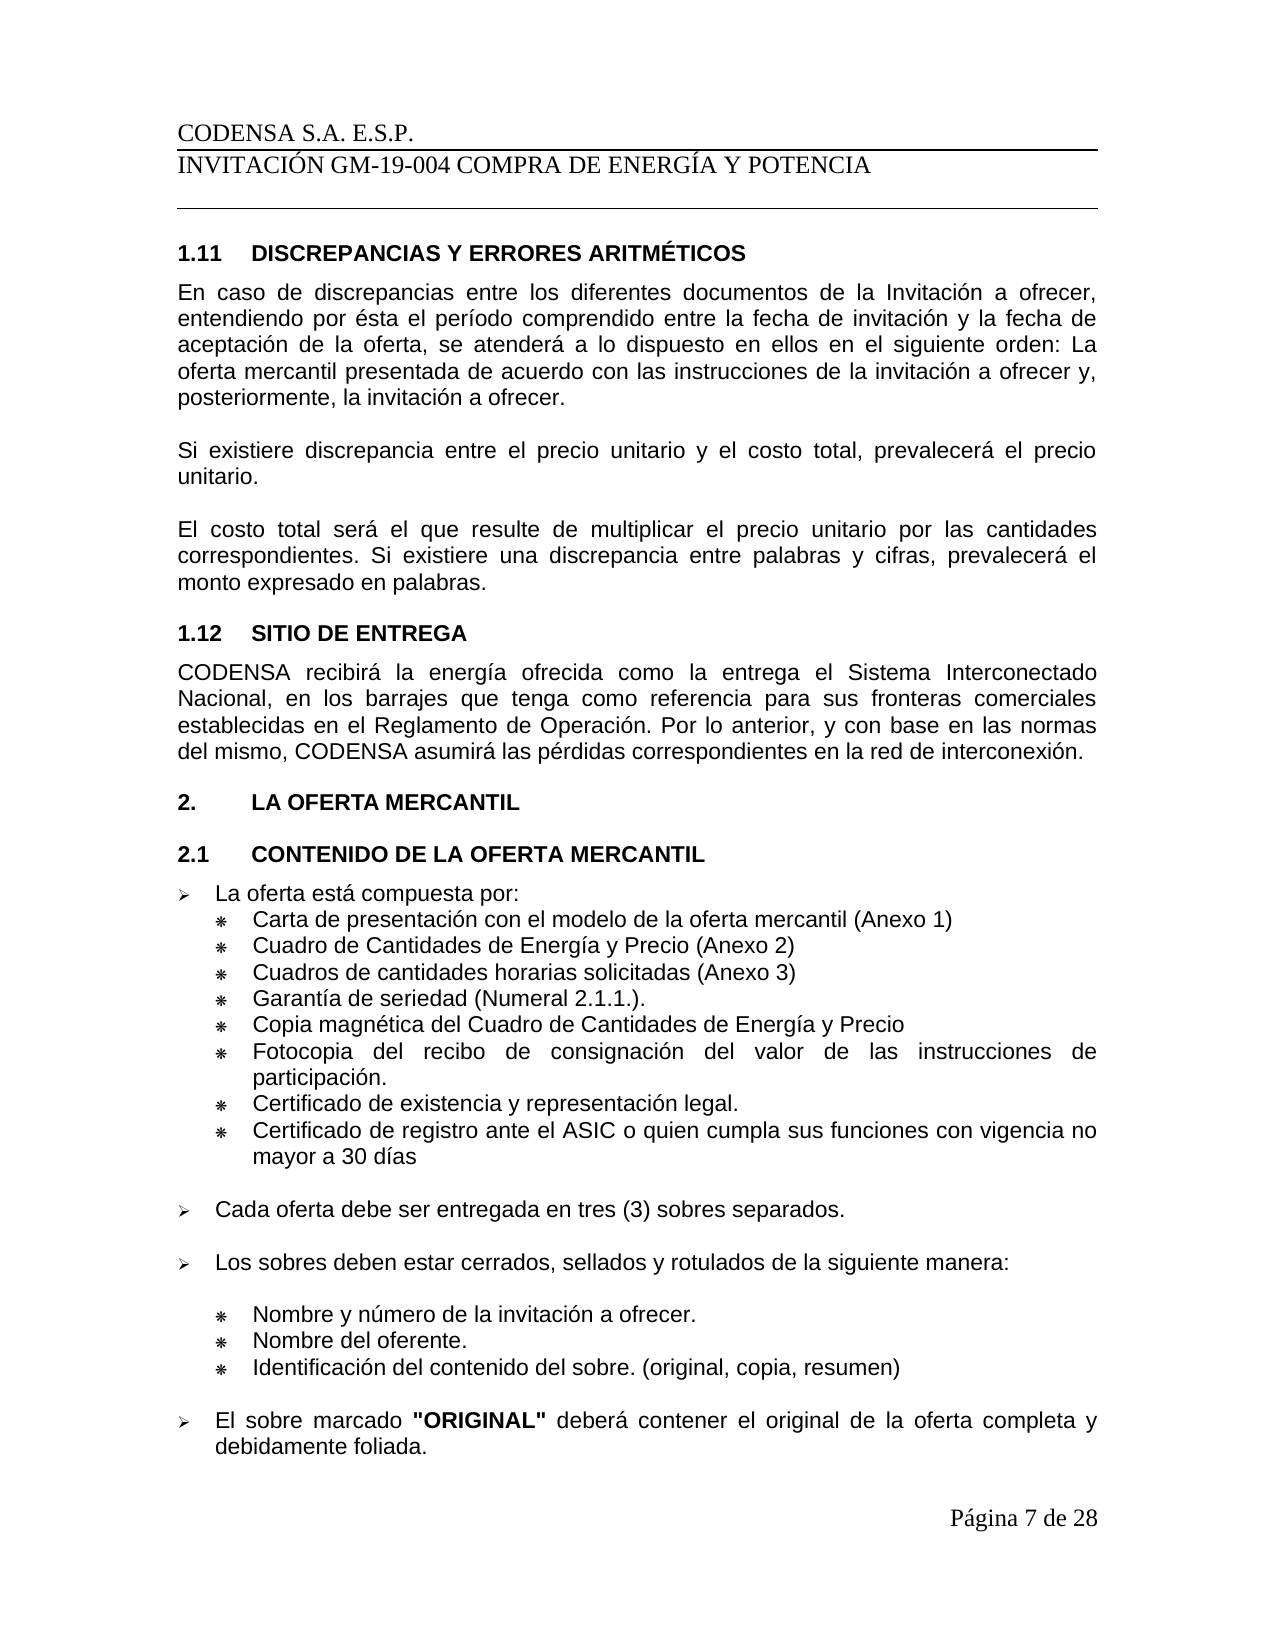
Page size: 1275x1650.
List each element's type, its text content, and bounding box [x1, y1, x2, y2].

subtitle SITIO DE ENTREGA [177, 620, 1098, 646]
list Certificado de existencia y representación legal. [215, 1090, 1098, 1117]
list Fotocopia del recibo de consignación del valor de las instrucciones de participación. [215, 1038, 1098, 1090]
list La oferta está compuesta por: [177, 879, 1098, 906]
list Nombre y número de la invitación a ofrecer. [215, 1301, 1098, 1327]
list El sobre marcado "ORIGINAL" deberá contener el original de la oferta completa y debidamente foliada. [177, 1407, 1098, 1459]
list Cada oferta debe ser entregada en tres (3) sobres separados. [177, 1196, 1098, 1222]
list Cuadro de Cantidades de Energía y Precio (Anexo 2) [215, 932, 1098, 958]
list Garantía de seriedad (Numeral 2.1.1.). [215, 985, 1098, 1011]
list Copia magnética del Cuadro de Cantidades de Energía y Precio [215, 1011, 1098, 1038]
list Identificación del contenido del sobre. (original, copia, resumen) [215, 1354, 1098, 1380]
subtitle contenido de la oferta mercantil [177, 841, 1098, 867]
text En caso de discrepancias entre los diferentes documentos de la Invitación a ofrecer, entendiendo por ésta el período comprendido entre la fecha de invitación y la fecha de aceptación de la oferta, se atenderá a lo dispuesto en ellos en el siguiente orden: La oferta mercantil presentada de acuerdo con las instrucciones de la invitación a ofrecer y, posteriormente, la invitación a ofrecer. [177, 279, 1098, 411]
list Nombre del oferente. [215, 1327, 1098, 1354]
text El costo total será el que resulte de multiplicar el precio unitario por las cantidades correspondientes. Si existiere una discrepancia entre palabras y cifras, prevalecerá el monto expresado en palabras. [177, 516, 1098, 595]
subtitle Discrepancias y Errores aritméticos [177, 240, 1098, 266]
list Cuadros de cantidades horarias solicitadas (Anexo 3) [215, 958, 1098, 985]
list Los sobres deben estar cerrados, sellados y rotulados de la siguiente manera: [177, 1248, 1098, 1275]
subtitle la OFERTA MERCANTIL [177, 789, 1098, 816]
list Certificado de registro ante el ASIC o quien cumpla sus funciones con vigencia no mayor a 30 días [215, 1117, 1098, 1169]
list Carta de presentación con el modelo de la oferta mercantil (Anexo 1) [215, 906, 1098, 932]
text CODENSA recibirá la energía ofrecida como la entrega el Sistema Interconectado Nacional, en los barrajes que tenga como referencia para sus fronteras comerciales establecidas en el Reglamento de Operación. Por lo anterior, y con base en las normas del mismo, CODENSA asumirá las pérdidas correspondientes en la red de interconexión. [177, 659, 1098, 764]
text Si existiere discrepancia entre el precio unitario y el costo total, prevalecerá el precio unitario. [177, 437, 1098, 489]
